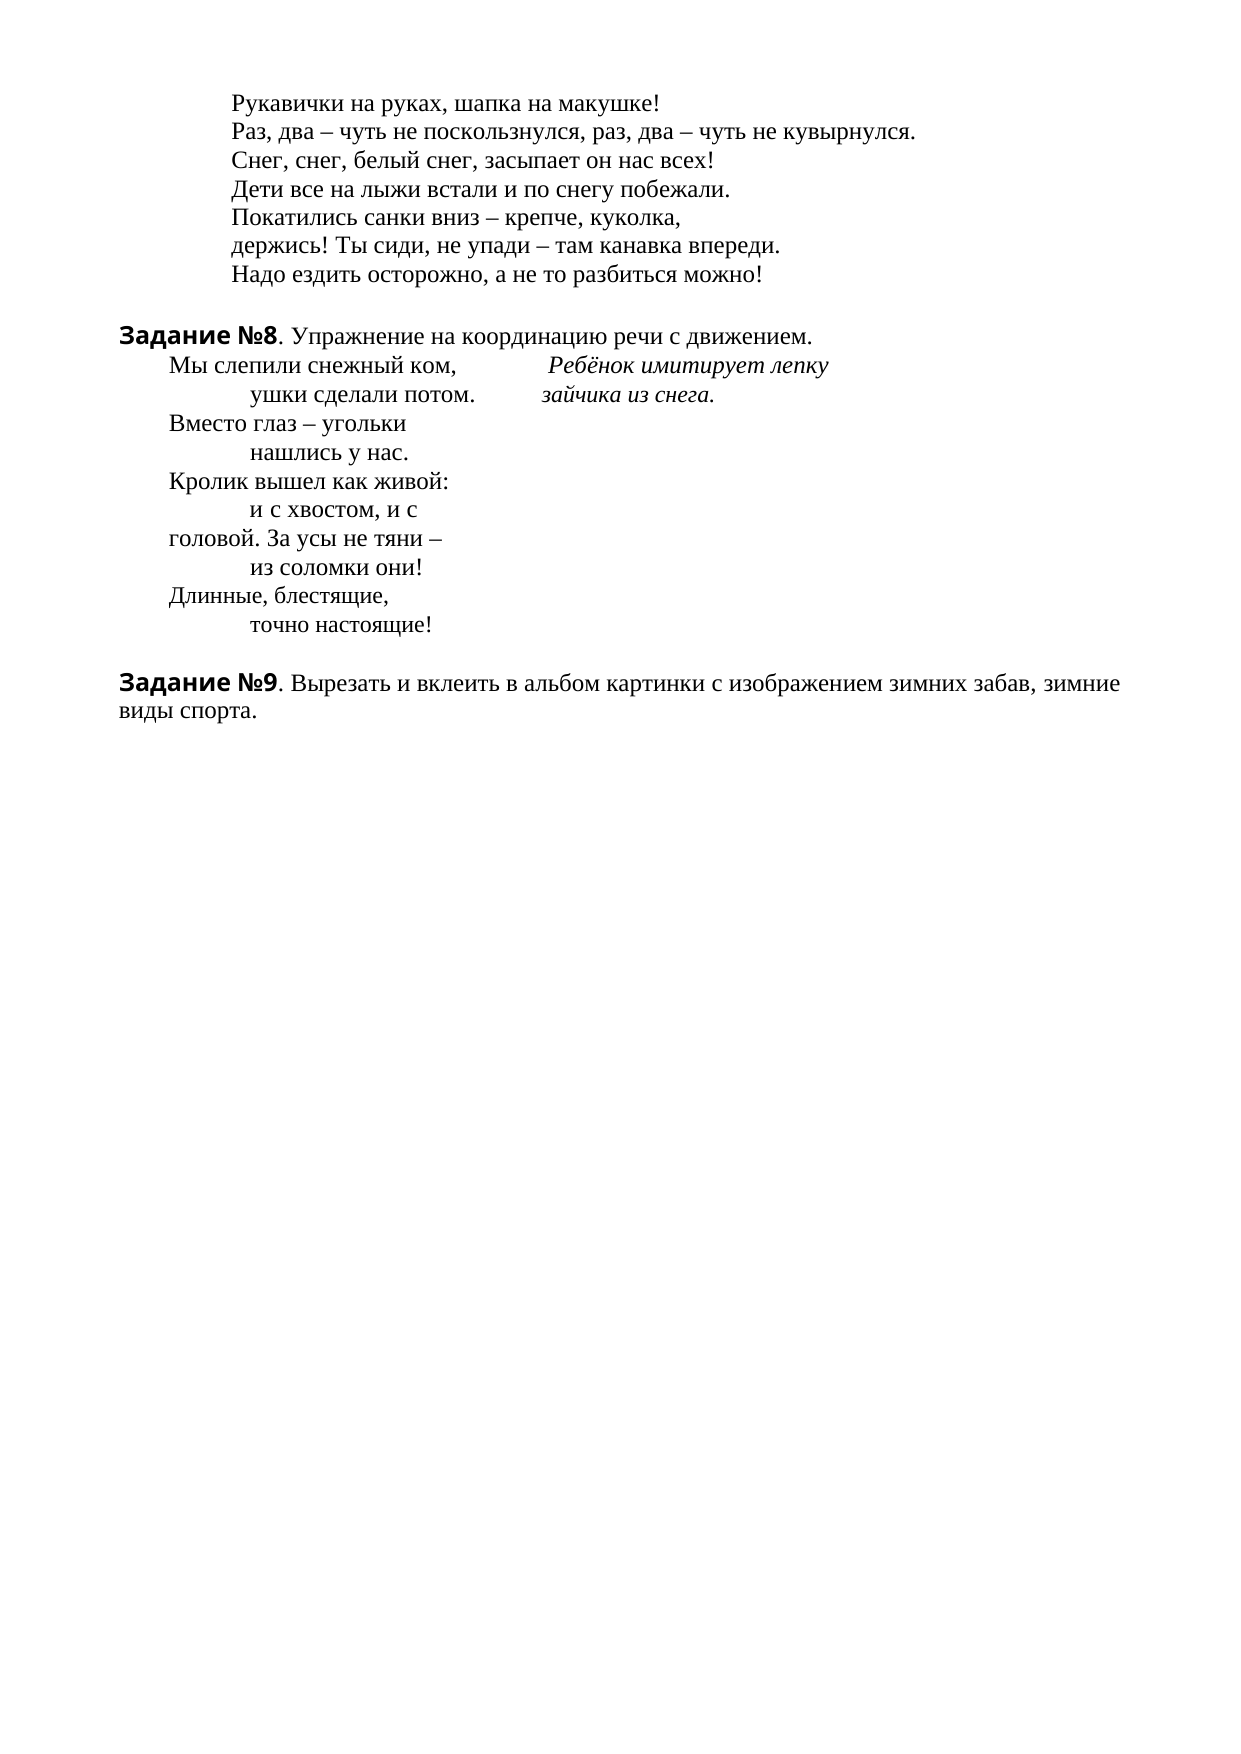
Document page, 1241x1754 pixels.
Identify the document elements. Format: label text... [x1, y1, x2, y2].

list с хвостом, и с головой. За усы не тяни – [169, 496, 514, 551]
text Вместо глаз – угольки [169, 408, 1150, 437]
text ушки сделали потом. зайчика из снега. [250, 379, 1150, 408]
text Надо ездить осторожно, а не то разбиться можно! [231, 259, 1150, 288]
text Задание №9. Вырезать и вклеить в альбом картинки с изображением зимних забав, зимние виды спорта. [119, 667, 1150, 723]
text нашлись у нас. [250, 437, 1150, 466]
text Мы слепили снежный ком, Ребёнок имитирует лепку [169, 351, 1150, 379]
text Дети все на лыжи встали и по снегу побежали. Покатились санки вниз – крепче, куколка, держись! Ты сиди, не упади – там канавка впереди. [231, 174, 785, 259]
text Снег, снег, белый снег, засыпает он нас всех! [231, 146, 785, 174]
text Кролик вышел как живой: [169, 466, 1150, 494]
text из соломки они! [250, 552, 1150, 580]
text Задание №8. Упражнение на координацию речи с движением. [119, 317, 1150, 351]
text Рукавички на руках, шапка на макушке! [231, 88, 1150, 116]
text Раз, два – чуть не поскользнулся, раз, два – чуть не кувырнулся. [231, 116, 1150, 145]
text Длинные, блестящие, точно настоящие! [169, 582, 439, 637]
